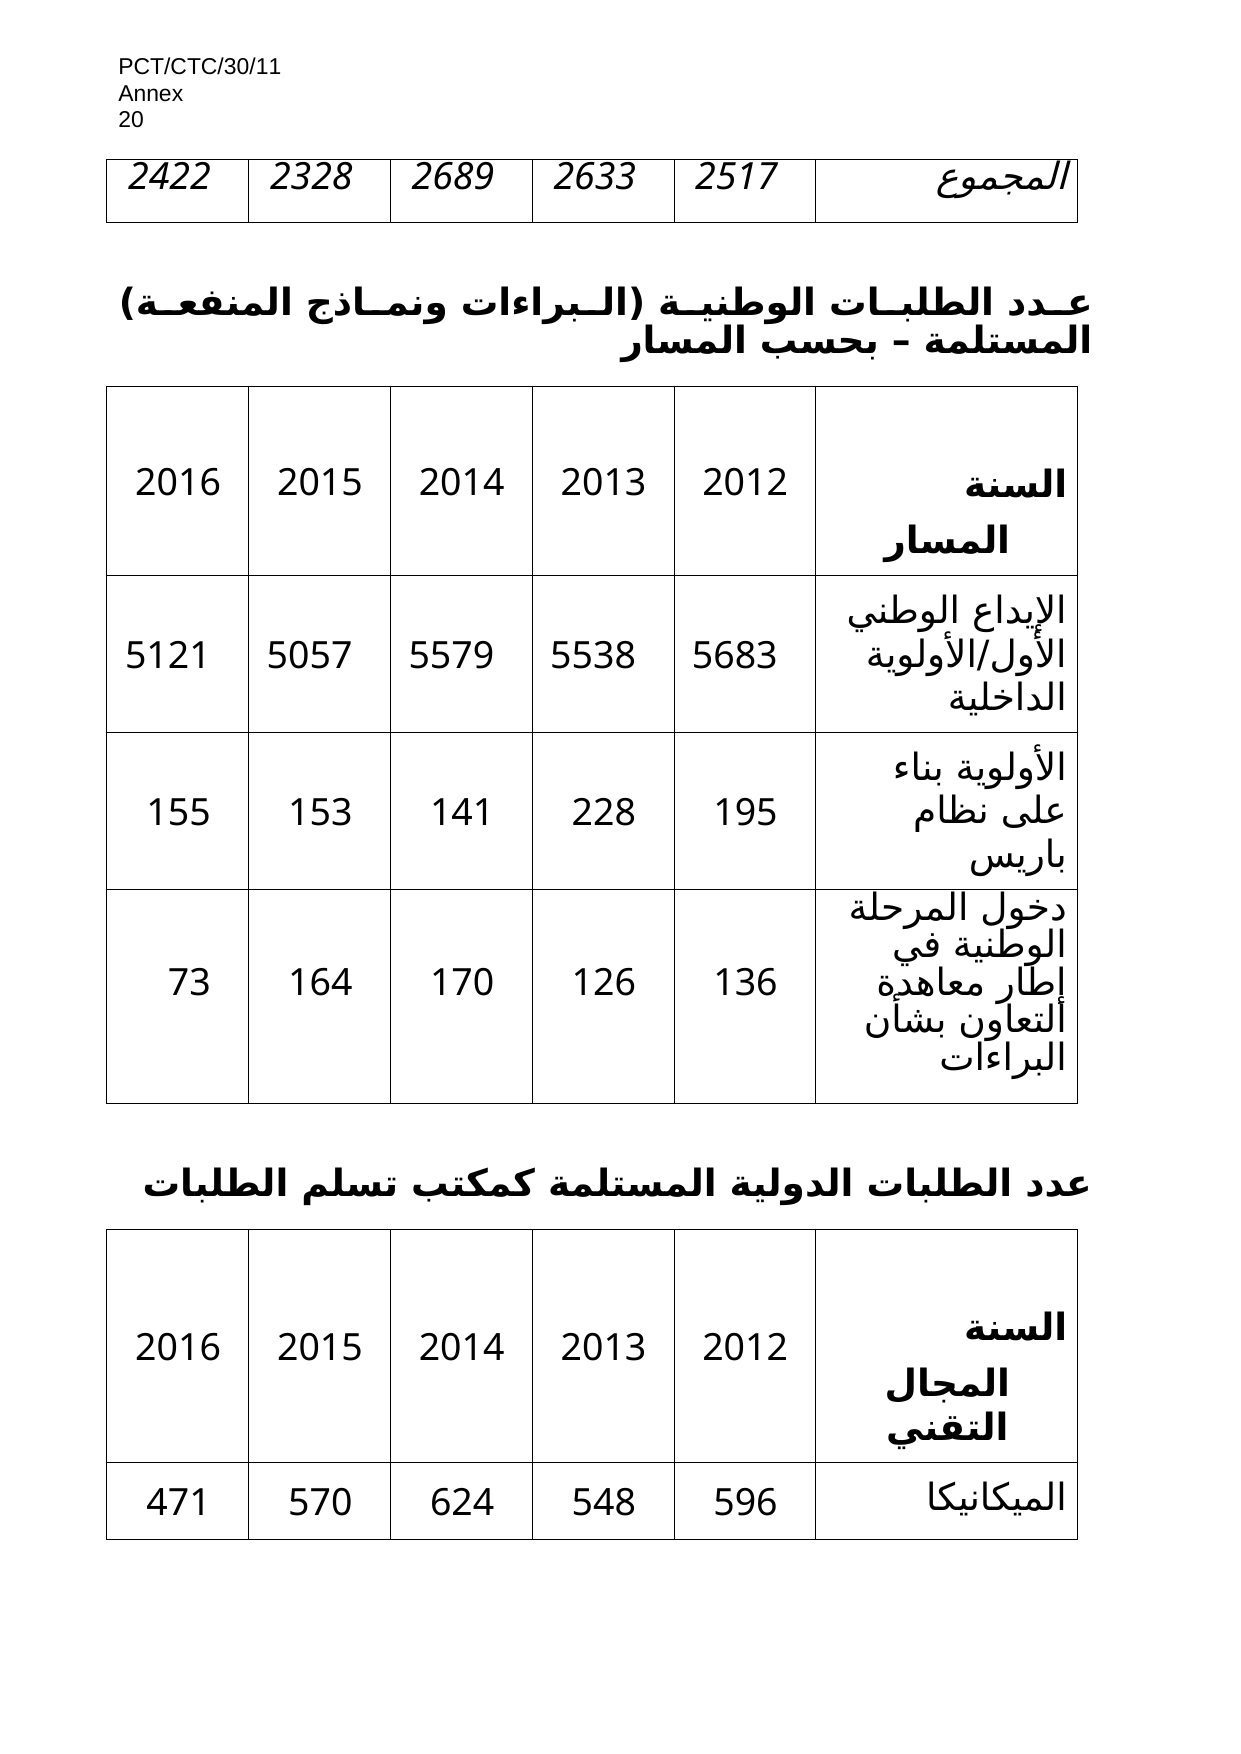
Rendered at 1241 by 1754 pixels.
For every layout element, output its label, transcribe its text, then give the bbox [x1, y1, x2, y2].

table_header السنة المسار [816, 387, 1077, 575]
table_header 2014 [391, 387, 532, 575]
table_header 2015 [249, 1230, 390, 1462]
table_cell 141 [391, 733, 532, 889]
table_cell 155 [107, 733, 248, 889]
table_cell 5121 [107, 576, 248, 732]
table_cell 73 [107, 890, 248, 1102]
table_cell 5057 [249, 576, 390, 732]
table_cell 2633 [533, 160, 674, 222]
table_cell 170 [391, 890, 532, 1102]
table_cell 5683 [675, 576, 815, 732]
table_cell الميكانيكا [816, 1463, 1077, 1539]
table_cell 153 [249, 733, 390, 889]
table_header 2013 [533, 387, 674, 575]
table_header 2012 [675, 387, 815, 575]
table_header 2014 [391, 1230, 532, 1462]
table_cell الإيداع الوطني الأول/الأولوية الداخلية [816, 576, 1077, 732]
table_cell 5538 [533, 576, 674, 732]
table_cell 2517 [675, 160, 815, 222]
text عدد الطلبات الدولية المستلمة كمكتب تسلم الطلبات [118, 1166, 1092, 1203]
table_cell 471 [107, 1463, 248, 1539]
table_cell 2422 [107, 160, 248, 222]
table_cell الأولوية بناء على نظام باريس [816, 733, 1077, 889]
table_cell 2689 [391, 160, 532, 222]
table_cell 548 [533, 1463, 674, 1539]
table_header 2016 [107, 387, 248, 575]
table_header 2012 [675, 1230, 815, 1462]
table_cell دخول المرحلة الوطنية في إطار معاهدة التعاون بشأن البراءات [816, 890, 1077, 1102]
table_cell 126 [533, 890, 674, 1102]
table_header السنة المجال التقني [816, 1230, 1077, 1462]
table_cell المجموع [816, 160, 1077, 222]
table_cell 596 [675, 1463, 815, 1539]
table_cell 624 [391, 1463, 532, 1539]
table_cell 570 [249, 1463, 390, 1539]
text عدد الطلبات الوطنية (البراءات ونماذج المنفعة) المستلمة – بحسب المسار [118, 286, 1092, 361]
table_cell 2328 [249, 160, 390, 222]
table_cell 5579 [391, 576, 532, 732]
table_cell 228 [533, 733, 674, 889]
table_header 2015 [249, 387, 390, 575]
table_header 2013 [533, 1230, 674, 1462]
table_cell 195 [675, 733, 815, 889]
table_header 2016 [107, 1230, 248, 1462]
table_cell 164 [249, 890, 390, 1102]
table_cell 136 [675, 890, 815, 1102]
